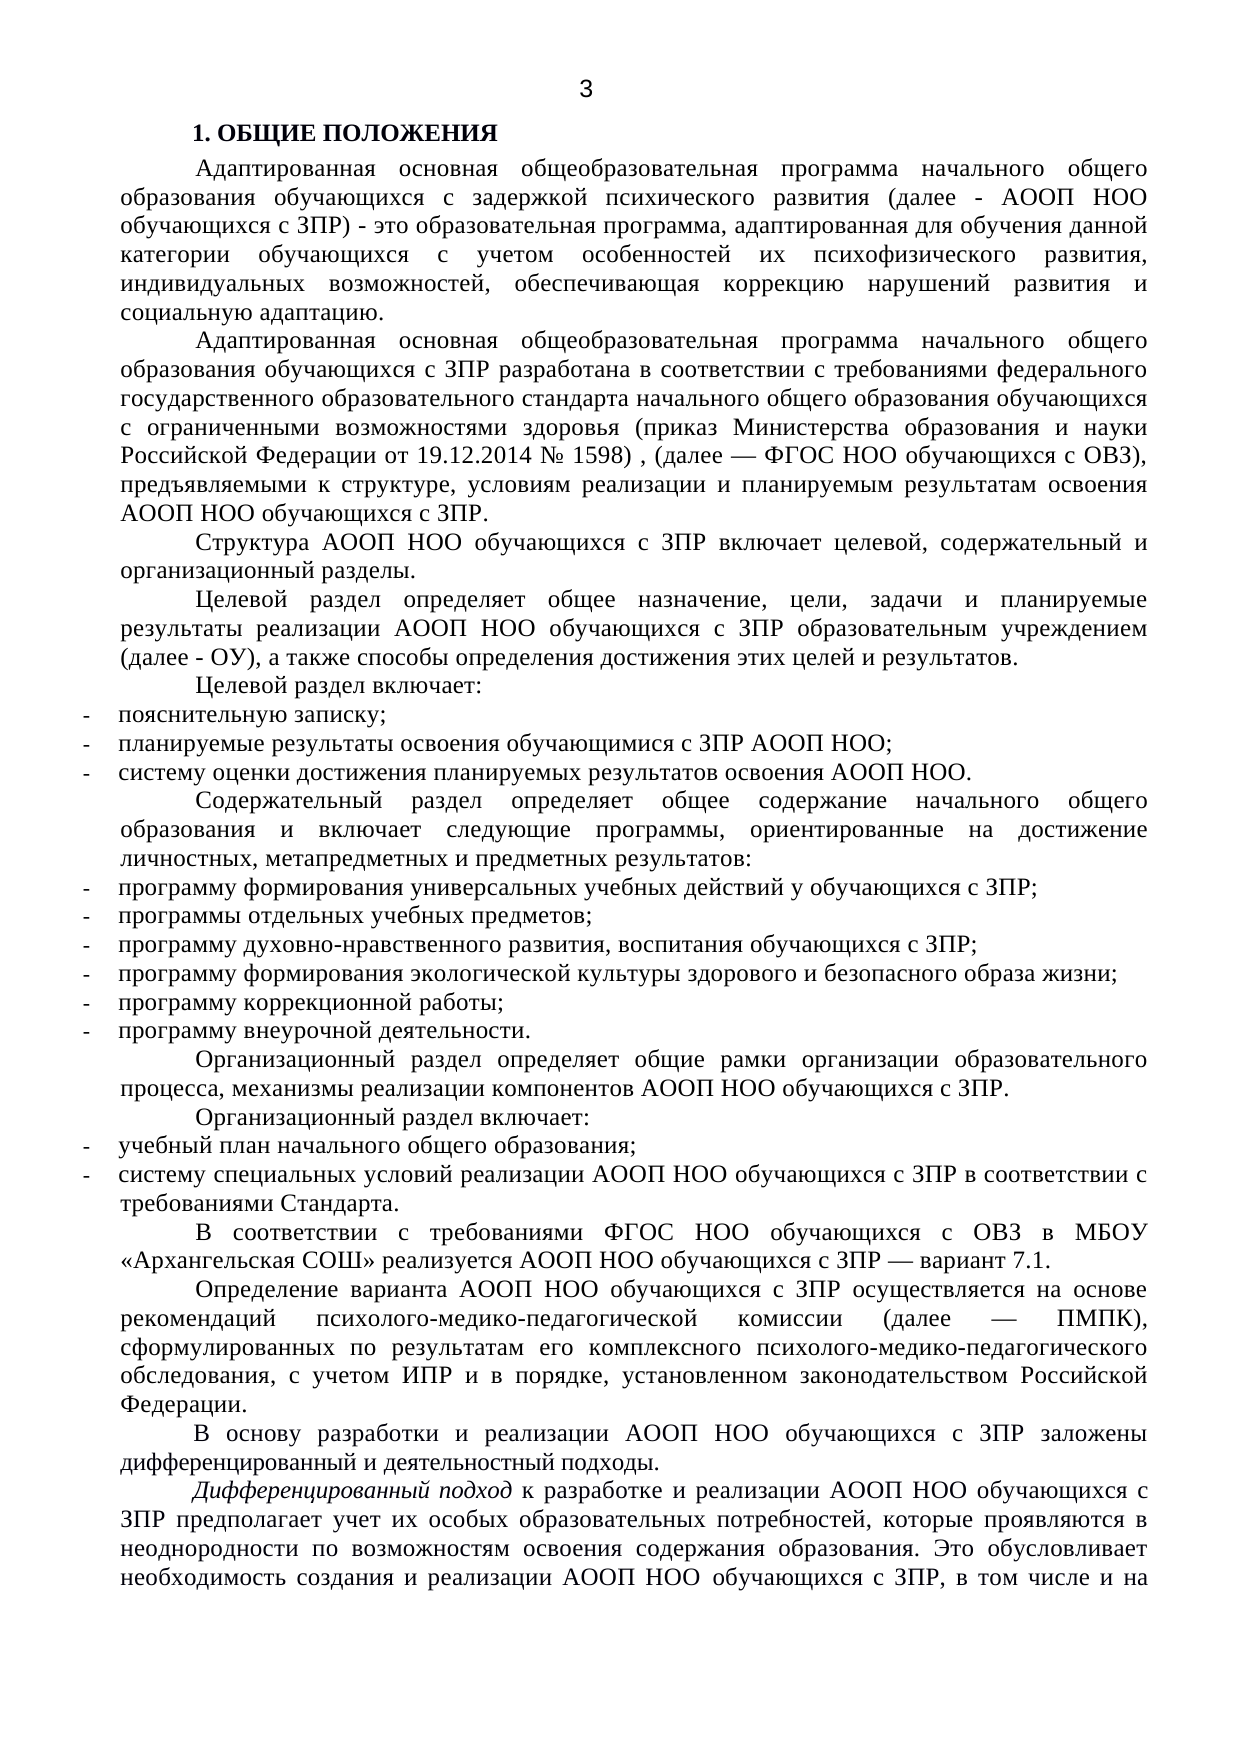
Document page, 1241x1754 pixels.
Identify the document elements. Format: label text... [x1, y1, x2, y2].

text Адаптированная основная общеобразовательная программа начального общего образования обучающихся с ЗПР разработана в соответствии с требованиями федерального государственного образовательного стандарта начального общего образования обучающихся с ограниченными возможностями здоровья (приказ Министерства образования и науки Российской Федерации от 19.12.2014 № 1598) , (далее — ФГОС НОО обучающихся с ОВЗ), предъявляемыми к структуре, условиям реализации и планируемым результатам освоения АООП НОО обучающихся с ЗПР. [120, 326, 1149, 527]
text Целевой раздел включает: [120, 671, 1152, 699]
list программу формирования экологической культуры здорового и безопасного образа жизни; [83, 958, 1149, 987]
text Организационный раздел включает: [120, 1102, 1152, 1131]
text В соответствии с требованиями ФГОС НОО обучающихся с ОВЗ в МБОУ «Архангельская СОШ» реализуется АООП НОО обучающихся с ЗПР — вариант 7.1. [120, 1217, 1149, 1274]
list программу коррекционной работы; [83, 987, 1152, 1016]
text Целевой раздел определяет общее назначение, цели, задачи и планируемые результаты реализации АООП НОО обучающихся с ЗПР образовательным учреждением (далее - ОУ), а также способы определения достижения этих целей и результатов. [120, 584, 1149, 671]
text Определение варианта АООП НОО обучающихся с ЗПР осуществляется на основе рекомендаций психолого-медико-педагогической комиссии (далее — ПМПК), сформулированных по результатам его комплексного психолого-медико-педагогического обследования, с учетом ИПР и в порядке, установленном законодательством Российской Федерации. [120, 1274, 1149, 1418]
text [120, 1476, 1149, 1591]
text Структура АООП НОО обучающихся с ЗПР включает целевой, содержательный и организационный разделы. [120, 527, 1149, 584]
list программы отдельных учебных предметов; [83, 901, 1149, 929]
text Содержательный раздел определяет общее содержание начального общего образования и включает следующие программы, ориентированные на достижение личностных, метапредметных и предметных результатов: [120, 786, 1149, 872]
list программу внеурочной деятельности. [83, 1016, 1152, 1044]
list планируемые результаты освоения обучающимися с ЗПР АООП НОО; [83, 728, 1152, 757]
list систему оценки достижения планируемых результатов освоения АООП НОО. [83, 757, 1152, 786]
list систему специальных условий реализации АООП НОО обучающихся с ЗПР в соответствии с требованиями Стандарта. [83, 1159, 1149, 1217]
text Организационный раздел определяет общие рамки организации образовательного процесса, механизмы реализации компонентов АООП НОО обучающихся с ЗПР. [120, 1044, 1149, 1102]
text В основу разработки и реализации АООП НОО обучающихся с ЗПР заложены дифференцированный и деятельностный подходы. [120, 1418, 1149, 1476]
list программу духовно-нравственного развития, воспитания обучающихся с ЗПР; [83, 929, 1152, 958]
list программу формирования универсальных учебных действий у обучающихся с ЗПР; [83, 872, 1152, 901]
subtitle 1. ОБЩИЕ ПОЛОЖЕНИЯ [118, 118, 1152, 147]
text Адаптированная основная общеобразовательная программа начального общего образования обучающихся с задержкой психического развития (далее - АООП НОО обучающихся с ЗПР) - это образовательная программа, адаптированная для обучения данной категории обучающихся с учетом особенностей их психофизического развития, индивидуальных возможностей, обеспечивающая коррекцию нарушений развития и социальную адаптацию. [120, 153, 1149, 326]
list учебный план начального общего образования; [83, 1131, 1152, 1159]
list пояснительную записку; [83, 699, 1152, 728]
